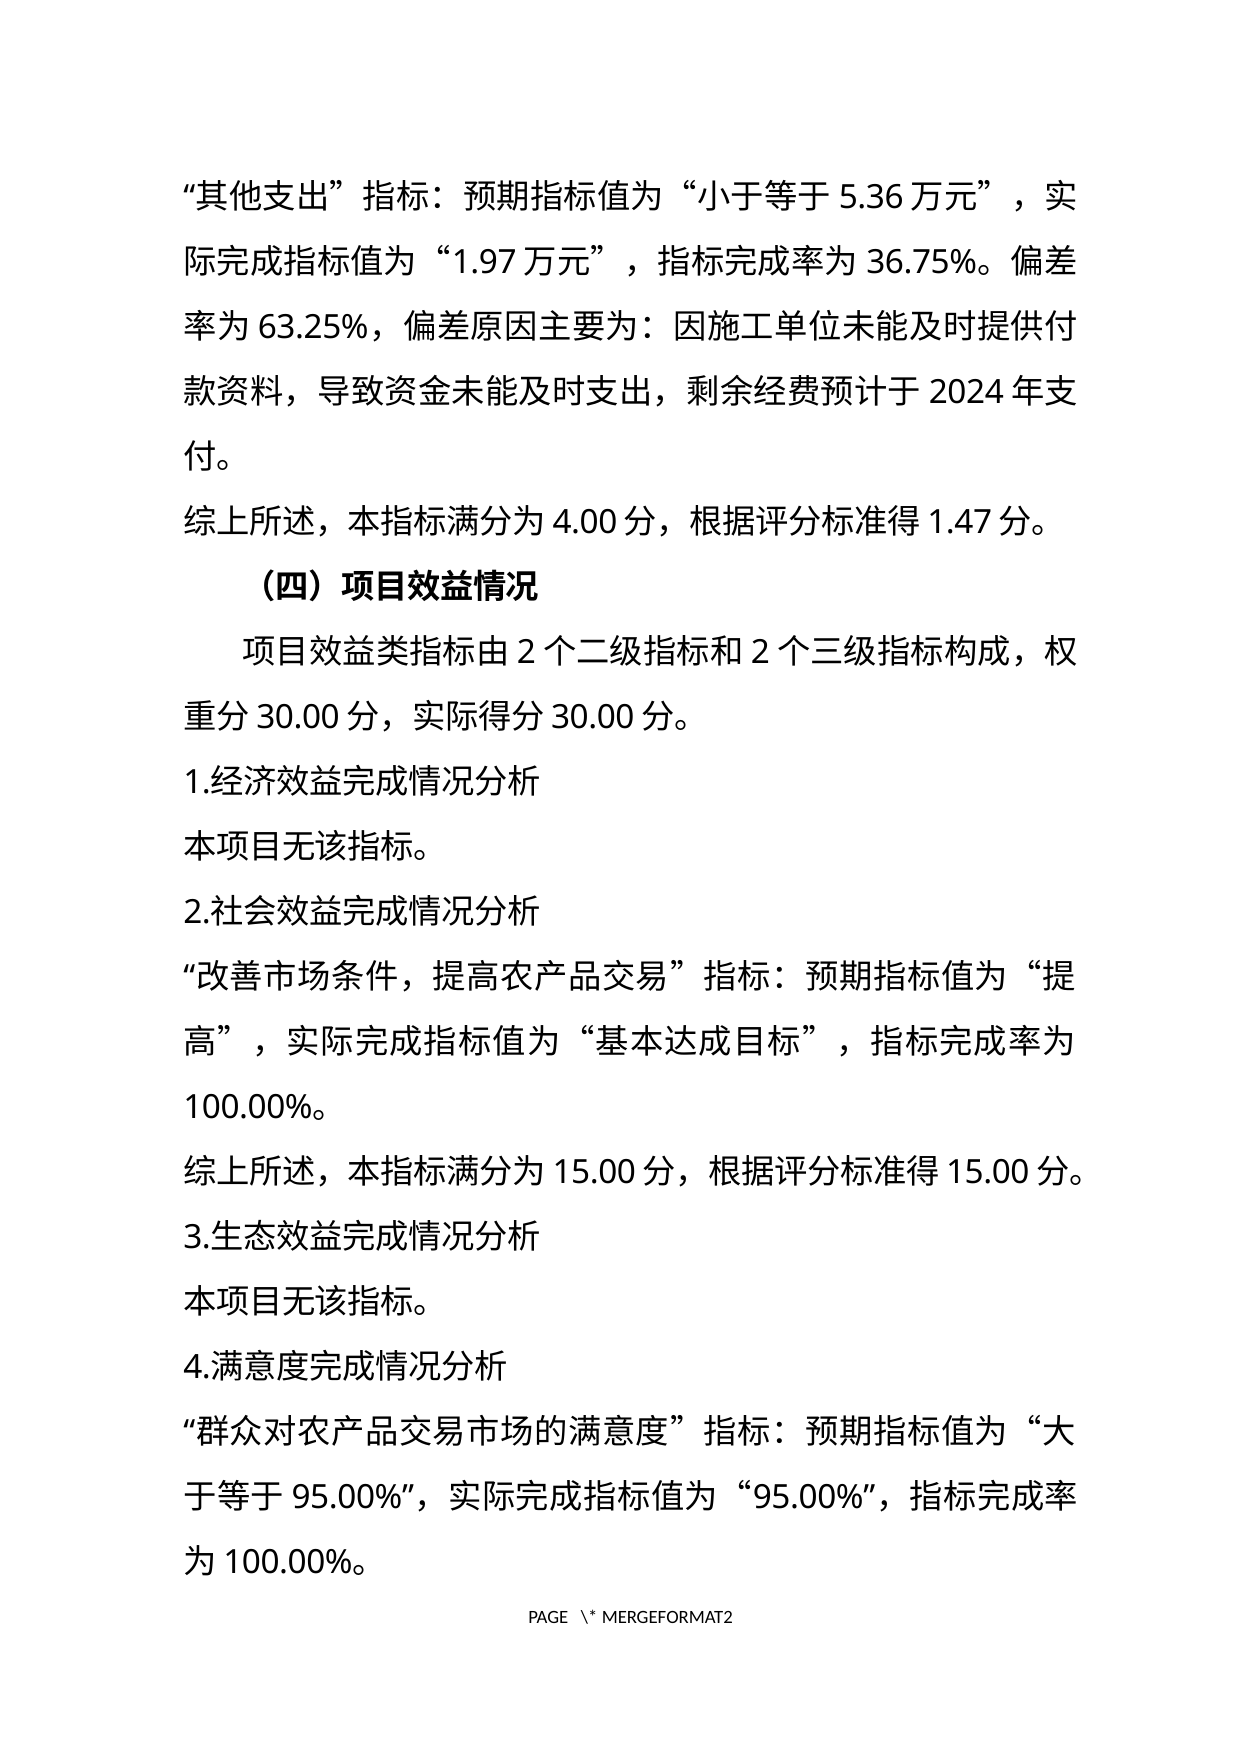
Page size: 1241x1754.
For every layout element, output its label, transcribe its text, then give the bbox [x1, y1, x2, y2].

text （四）项目效益情况 [183, 552, 1078, 617]
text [183, 162, 1078, 552]
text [183, 617, 1078, 1592]
